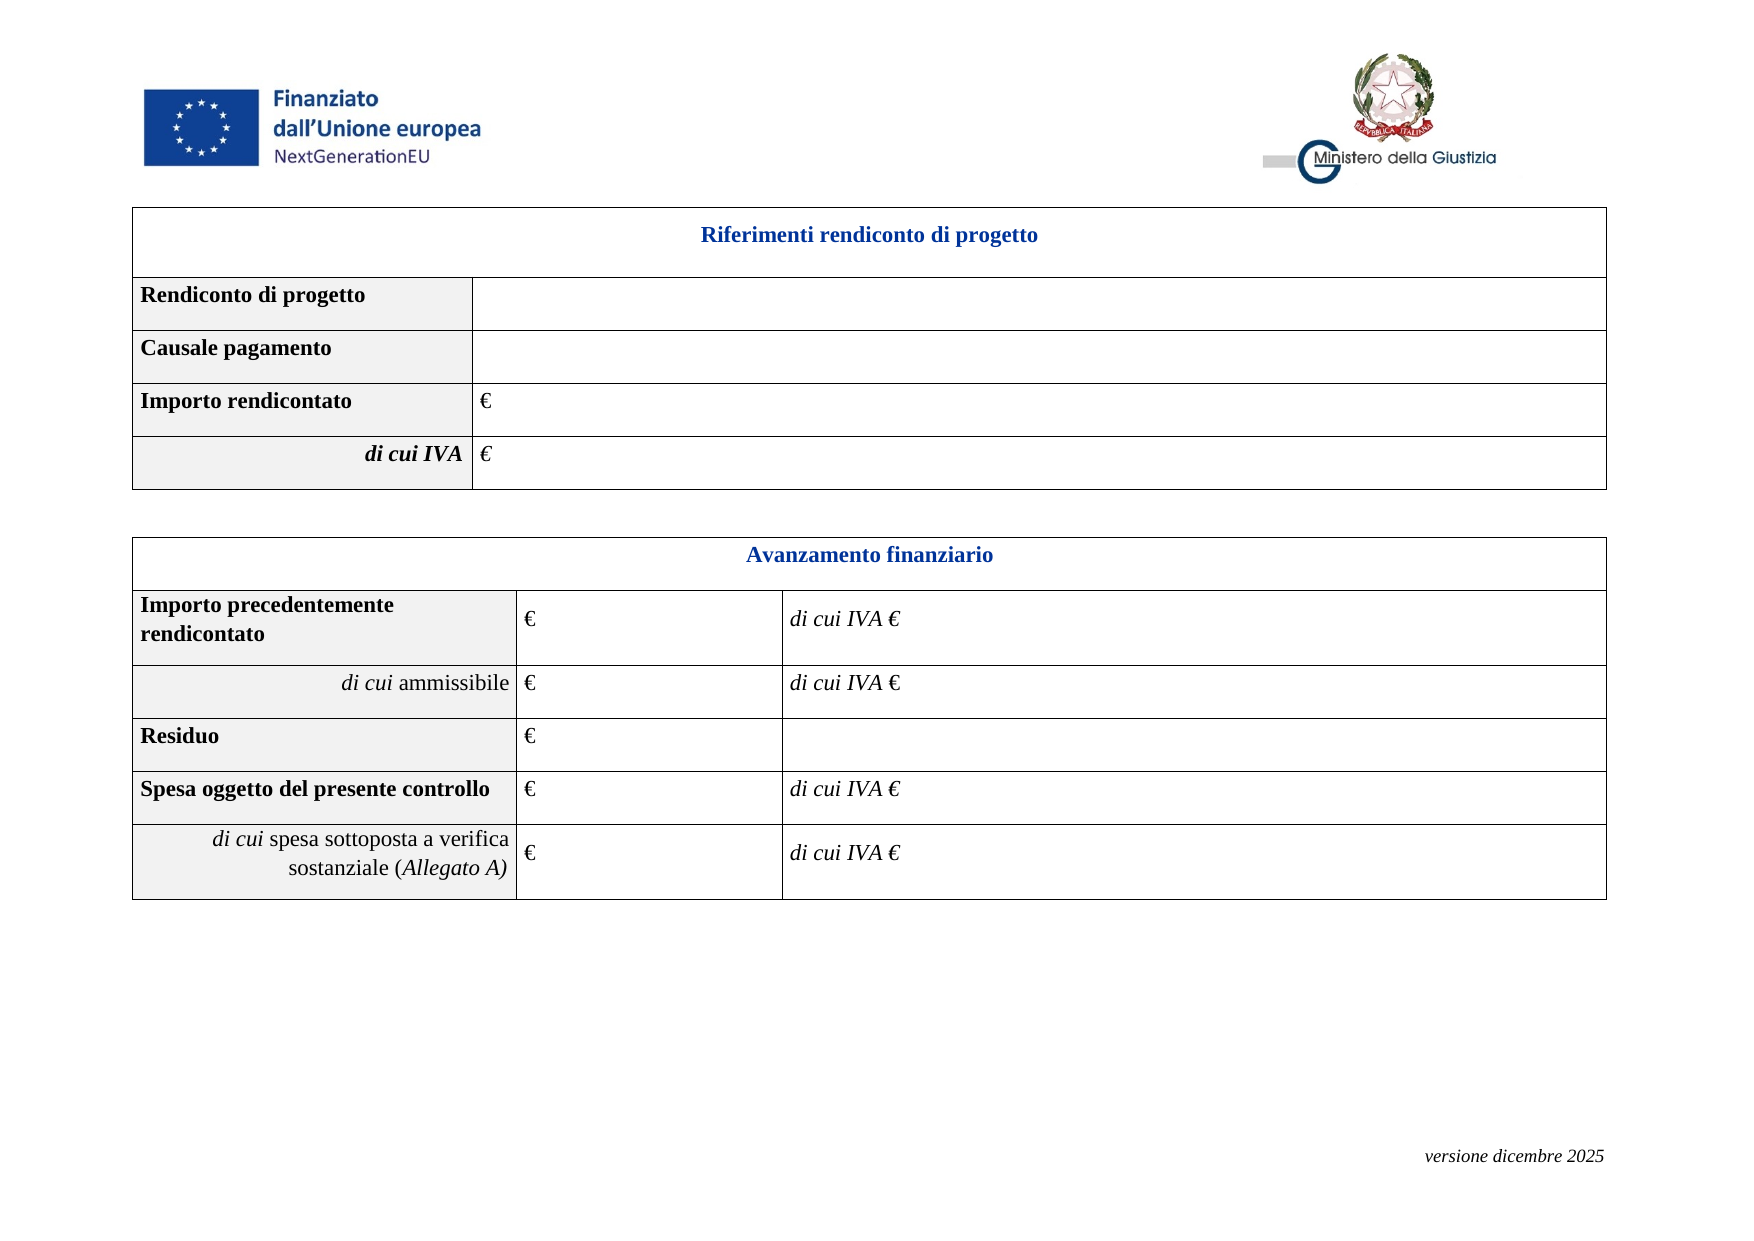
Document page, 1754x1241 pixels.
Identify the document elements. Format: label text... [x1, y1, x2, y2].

table_cell di cui IVA € [783, 591, 1606, 665]
table_cell Spesa oggetto del presente controllo [133, 772, 516, 824]
table_cell Residuo [133, 719, 516, 771]
table_cell Importo precedentemente rendicontato [133, 591, 516, 665]
table_cell € [473, 384, 1606, 436]
table_cell € [473, 437, 1606, 489]
table_header Avanzamento finanziario [133, 538, 1606, 590]
table_cell € [517, 825, 782, 899]
table_cell di cui IVA € [783, 825, 1606, 899]
table_cell € [517, 719, 782, 771]
table_cell Importo rendicontato [133, 384, 472, 436]
table_cell di cui IVA [133, 437, 472, 489]
picture [1200, 41, 1605, 207]
table_cell Causale pagamento [133, 331, 472, 383]
table_cell di cui ammissibile [133, 666, 516, 718]
table_cell Rendiconto di progetto [133, 278, 472, 330]
table_cell [473, 331, 1606, 383]
picture [132, 80, 500, 176]
table_cell di cui IVA € [783, 772, 1606, 824]
table_cell [473, 278, 1606, 330]
table_cell di cui spesa sottoposta a verifica sostanziale (Allegato A) [133, 825, 516, 899]
table_cell [783, 719, 1606, 771]
table_cell € [517, 666, 782, 718]
table_header Riferimenti rendiconto di progetto [133, 208, 1606, 277]
table_cell € [517, 591, 782, 665]
table_cell di cui IVA € [783, 666, 1606, 718]
table_cell € [517, 772, 782, 824]
